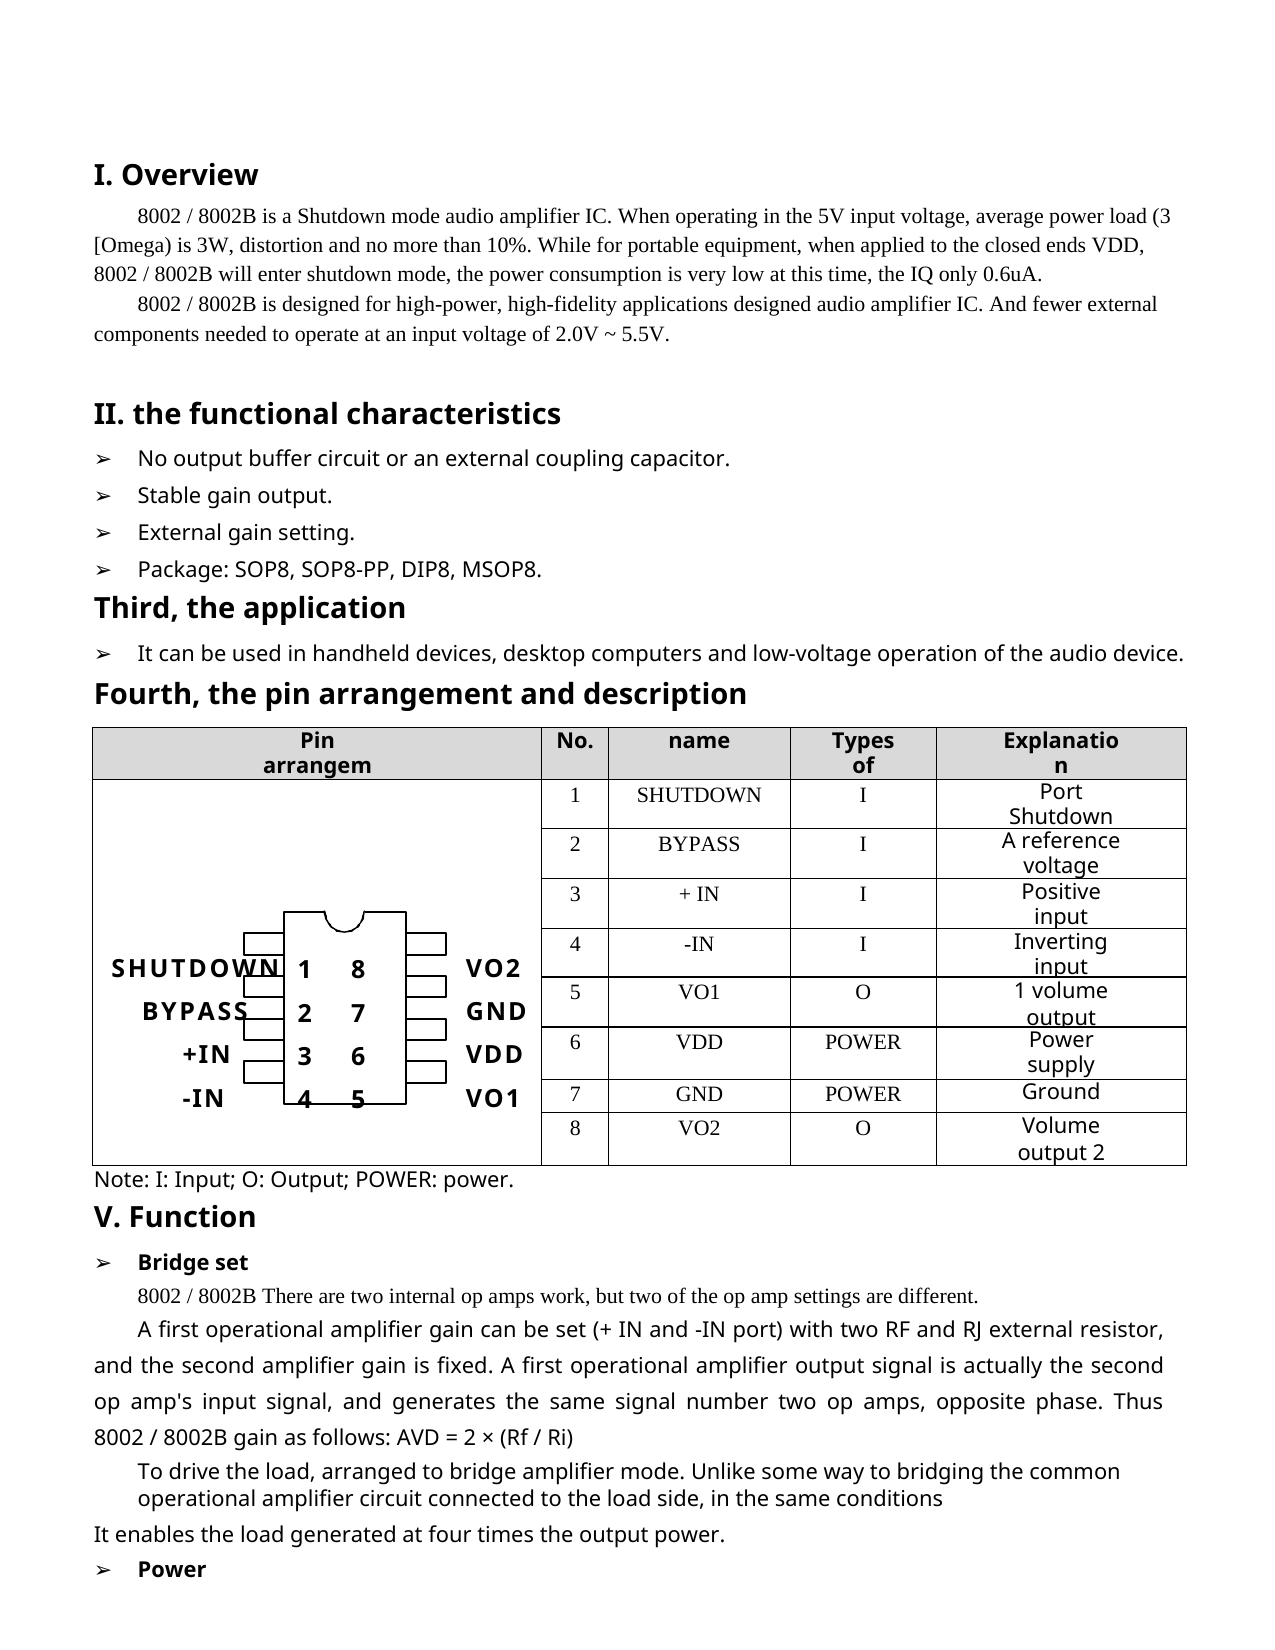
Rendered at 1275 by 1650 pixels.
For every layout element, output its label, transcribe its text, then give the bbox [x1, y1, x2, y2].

list It can be used in handheld devices, desktop computers and low-voltage operation of the audio device. [94, 637, 1200, 667]
table_cell 5 [542, 978, 608, 1026]
table_cell 8 [542, 1113, 608, 1164]
table_header name [609, 728, 790, 779]
list No output buffer circuit or an external coupling capacitor. [94, 443, 1200, 473]
table_cell Ground [937, 1080, 1186, 1112]
table_header No. [542, 728, 608, 779]
text 8002 / 8002B is a Shutdown mode audio amplifier IC. When operating in the 5V input voltage, average power load (3 [Omega) is 3W, distortion and no more than 10%. While for portable equipment, when applied to the closed ends VDD, 8002 / 8002B will enter shutdown mode, the power consumption is very low at this time, the IQ only 0.6uA. [94, 203, 1172, 286]
table_cell I [791, 879, 936, 928]
table_cell VO1 [609, 978, 790, 1026]
table_cell Power supply terminal [937, 1028, 1186, 1078]
list Package: SOP8, SOP8-PP, DIP8, MSOP8. [94, 554, 1200, 583]
subtitle Fourth, the pin arrangement and description [94, 673, 1200, 713]
subtitle Power [94, 1554, 1200, 1583]
table_cell VDD [609, 1028, 790, 1078]
text Note: I: Input; O: Output; POWER: power. [94, 1166, 1200, 1192]
table_cell Positive input [937, 879, 1186, 928]
table_cell POWER [791, 1080, 936, 1112]
table_cell VO2 [609, 1113, 790, 1164]
table_cell Inverting input terminal [937, 929, 1186, 976]
table_cell Volume output 2 [937, 1113, 1186, 1164]
table_cell GND [609, 1080, 790, 1112]
table_cell Port Shutdown [937, 780, 1186, 828]
table_cell 7 [542, 1080, 608, 1112]
subtitle II. the functional characteristics [94, 393, 1200, 433]
text A first operational amplifier gain can be set (+ IN and -IN port) with two RF and RJ external resistor, and the second amplifier gain is fixed. A first operational amplifier output signal is actually the second op amp's input signal, and generates the same signal number two op amps, opposite phase. Thus 8002 / 8002B gain as follows: AVD = 2 × (Rf / Ri) [94, 1314, 1166, 1452]
table_cell O [791, 1113, 936, 1164]
subtitle I. Overview [94, 159, 1200, 192]
table_cell SHUTDOWN [609, 780, 790, 828]
table_cell -IN [609, 929, 790, 976]
list External gain setting. [94, 517, 1200, 547]
text To drive the load, arranged to bridge amplifier mode. Unlike some way to bridging the common operational amplifier circuit connected to the load side, in the same conditions [137, 1458, 1200, 1512]
subtitle Bridge set [94, 1247, 1200, 1276]
table_cell 1 volume output terminal [937, 978, 1186, 1026]
table_header Types of [791, 728, 936, 779]
table_cell BYPASS [609, 829, 790, 878]
table_cell 4 [542, 929, 608, 976]
text 8002 / 8002B There are two internal op amps work, but two of the op amp settings are different. [137, 1283, 1200, 1308]
table_cell 1 [542, 780, 608, 828]
table_cell O [791, 978, 936, 1026]
table_cell 6 [542, 1028, 608, 1078]
table_cell POWER [791, 1028, 936, 1078]
subtitle V. Function [94, 1197, 1200, 1236]
table_cell + IN [609, 879, 790, 928]
table_cell I [791, 780, 936, 828]
table_header Explanation [937, 728, 1186, 779]
table_cell SHUTDOWN 1 8 VO2 BYPASS 2 7 GND +IN 3 6 VDD -IN 4 5 VO1 [93, 780, 541, 1164]
table_cell I [791, 929, 936, 976]
table_cell 3 [542, 879, 608, 928]
table_cell 2 [542, 829, 608, 878]
table_cell A reference voltage terminal [937, 829, 1186, 878]
table_cell I [791, 829, 936, 878]
subtitle Third, the application [94, 587, 1200, 627]
list Stable gain output. [94, 480, 1200, 510]
text 8002 / 8002B is designed for high-power, high-fidelity applications designed audio amplifier IC. And fewer external components needed to operate at an input voltage of 2.0V ~ 5.5V. [94, 291, 1161, 346]
table_header Pin arrangement of FIG. [93, 728, 541, 779]
text It enables the load generated at four times the output power. [94, 1519, 1200, 1548]
